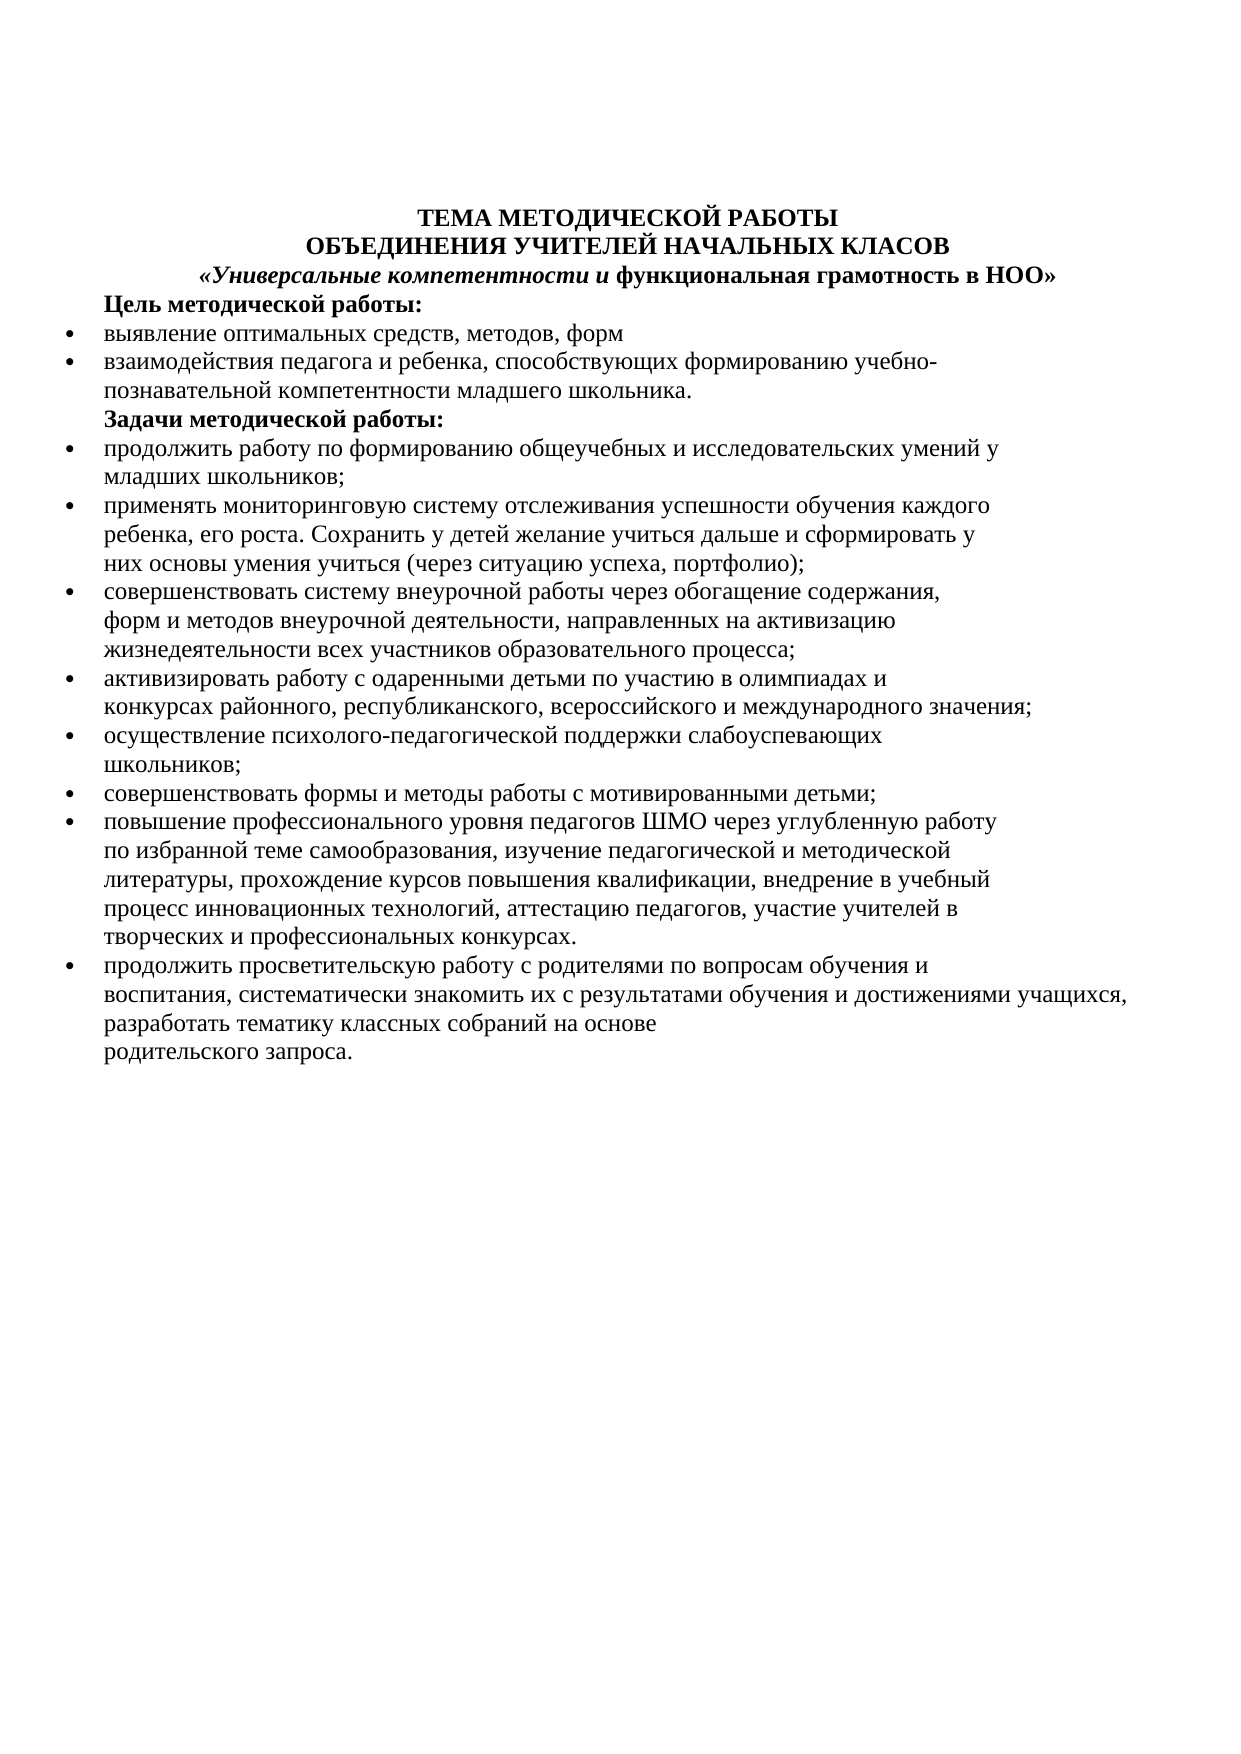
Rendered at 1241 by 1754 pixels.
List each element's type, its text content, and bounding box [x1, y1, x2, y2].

text ОБЪЕДИНЕНИЯ УЧИТЕЛЕЙ НАЧАЛЬНЫХ КЛАСОВ [103, 231, 1152, 260]
list повышение профессионального уровня педагогов ШМО через углубленную работу [66, 806, 1152, 835]
list продолжить работу по формированию общеучебных и исследовательских умений у [66, 433, 1152, 461]
text процесс инновационных технологий, аттестацию педагогов, участие учителей в [103, 893, 1152, 921]
text них основы умения учиться (через ситуацию успеха, портфолио); [103, 548, 1152, 576]
text форм и методов внеурочной деятельности, направленных на активизацию [103, 605, 1152, 634]
list активизировать работу с одаренными детьми по участию в олимпиадах и [66, 663, 1152, 691]
text творческих и профессиональных конкурсах. [103, 921, 1152, 950]
list осуществление психолого-педагогической поддержки слабоуспевающих [66, 720, 1152, 749]
text школьников; [103, 749, 1152, 778]
text воспитания, систематически знакомить их с результатами обучения и достижениями учащихся, разработать тематику классных собраний на основе [103, 979, 1152, 1036]
text литературы, прохождение курсов повышения квалификации, внедрение в учебный [103, 864, 1152, 893]
text конкурсах районного, республиканского, всероссийского и международного значения; [103, 691, 1152, 720]
text «Универсальные компетентности и функциональная грамотность в НОО» [103, 260, 1152, 289]
text родительского запроса. [103, 1036, 1152, 1065]
text познавательной компетентности младшего школьника. [103, 375, 1152, 404]
text ТЕМА МЕТОДИЧЕСКОЙ РАБОТЫ [103, 203, 1152, 231]
text Цель методической работы: [103, 289, 1152, 318]
text Задачи методической работы: [103, 404, 1152, 433]
text жизнедеятельности всех участников образовательного процесса; [103, 634, 1152, 663]
list применять мониторинговую систему отслеживания успешности обучения каждого [66, 490, 1152, 519]
list совершенствовать систему внеурочной работы через обогащение содержания, [66, 576, 1152, 605]
list совершенствовать формы и методы работы с мотивированными детьми; [66, 778, 1152, 806]
list выявление оптимальных средств, методов, форм [66, 318, 1152, 346]
list взаимодействия педагога и ребенка, способствующих формированию учебно- [66, 346, 1152, 375]
text по избранной теме самообразования, изучение педагогической и методической [103, 835, 1152, 864]
text ребенка, его роста. Сохранить у детей желание учиться дальше и сформировать у [103, 519, 1152, 548]
list продолжить просветительскую работу с родителями по вопросам обучения и [66, 950, 1152, 979]
text младших школьников; [103, 461, 1152, 490]
